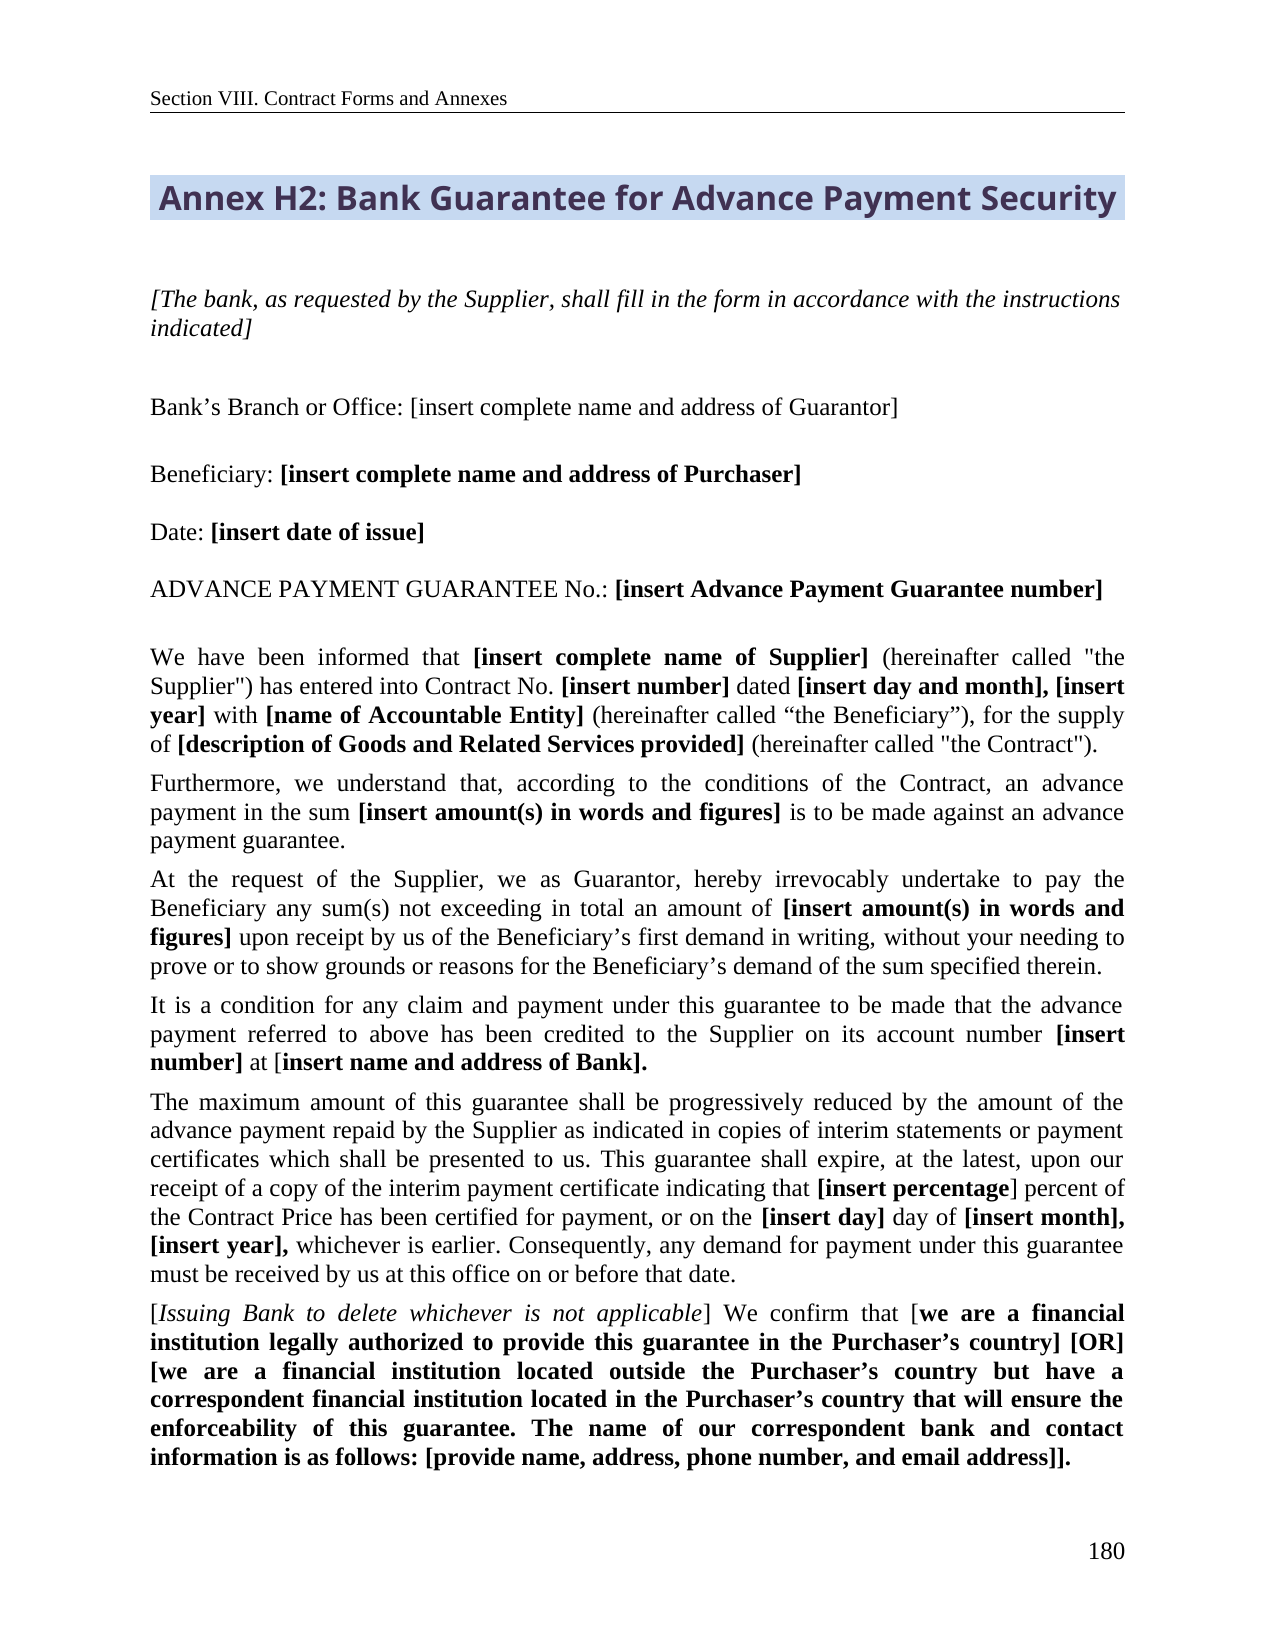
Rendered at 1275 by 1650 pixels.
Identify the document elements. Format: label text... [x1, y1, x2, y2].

text Beneficiary: [insert complete name and address of Purchaser] [150, 459, 1125, 488]
text ADVANCE PAYMENT GUARANTEE No.: [insert Advance Payment Guarantee number] [150, 574, 1125, 603]
text [Issuing Bank to delete whichever is not applicable] We confirm that [we are a financial institution legally authorized to provide this guarantee in the Purchaser’s country] [OR] [we are a financial institution located outside the Purchaser’s country but have a correspondent financial institution located in the Purchaser’s country that will ensure the enforceability of this guarantee. The name of our correspondent bank and contact information is as follows: [provide name, address, phone number, and email address]]. [150, 1298, 1125, 1471]
subtitle Annex H2: Bank Guarantee for Advance Payment Security [150, 175, 1125, 220]
text Bank’s Branch or Office: [insert complete name and address of Guarantor] [150, 392, 1125, 420]
text We have been informed that [insert complete name of Supplier] (hereinafter called "the Supplier") has entered into Contract No. [insert number] dated [insert day and month], [insert year] with [name of Accountable Entity] (hereinafter called “the Beneficiary”), for the supply of [description of Goods and Related Services provided] (hereinafter called "the Contract"). [150, 642, 1125, 757]
text [The bank, as requested by the Supplier, shall fill in the form in accordance with the instructions indicated] [150, 284, 1125, 342]
text At the request of the Supplier, we as Guarantor, hereby irrevocably undertake to pay the Beneficiary any sum(s) not exceeding in total an amount of [insert amount(s) in words and figures] upon receipt by us of the Beneficiary’s first demand in writing, without your needing to prove or to show grounds or reasons for the Beneficiary’s demand of the sum specified therein. [150, 864, 1125, 979]
text It is a condition for any claim and payment under this guarantee to be made that the advance payment referred to above has been credited to the Supplier on its account number [insert number] at [insert name and address of Bank]. [150, 990, 1125, 1076]
text Furthermore, we understand that, according to the conditions of the Contract, an advance payment in the sum [insert amount(s) in words and figures] is to be made against an advance payment guarantee. [150, 768, 1125, 854]
text Date: [insert date of issue] [150, 517, 1125, 546]
text The maximum amount of this guarantee shall be progressively reduced by the amount of the advance payment repaid by the Supplier as indicated in copies of interim statements or payment certificates which shall be presented to us. This guarantee shall expire, at the latest, upon our receipt of a copy of the interim payment certificate indicating that [insert percentage] percent of the Contract Price has been certified for payment, or on the [insert day] day of [insert month], [insert year], whichever is earlier. Consequently, any demand for payment under this guarantee must be received by us at this office on or before that date. [150, 1087, 1125, 1288]
